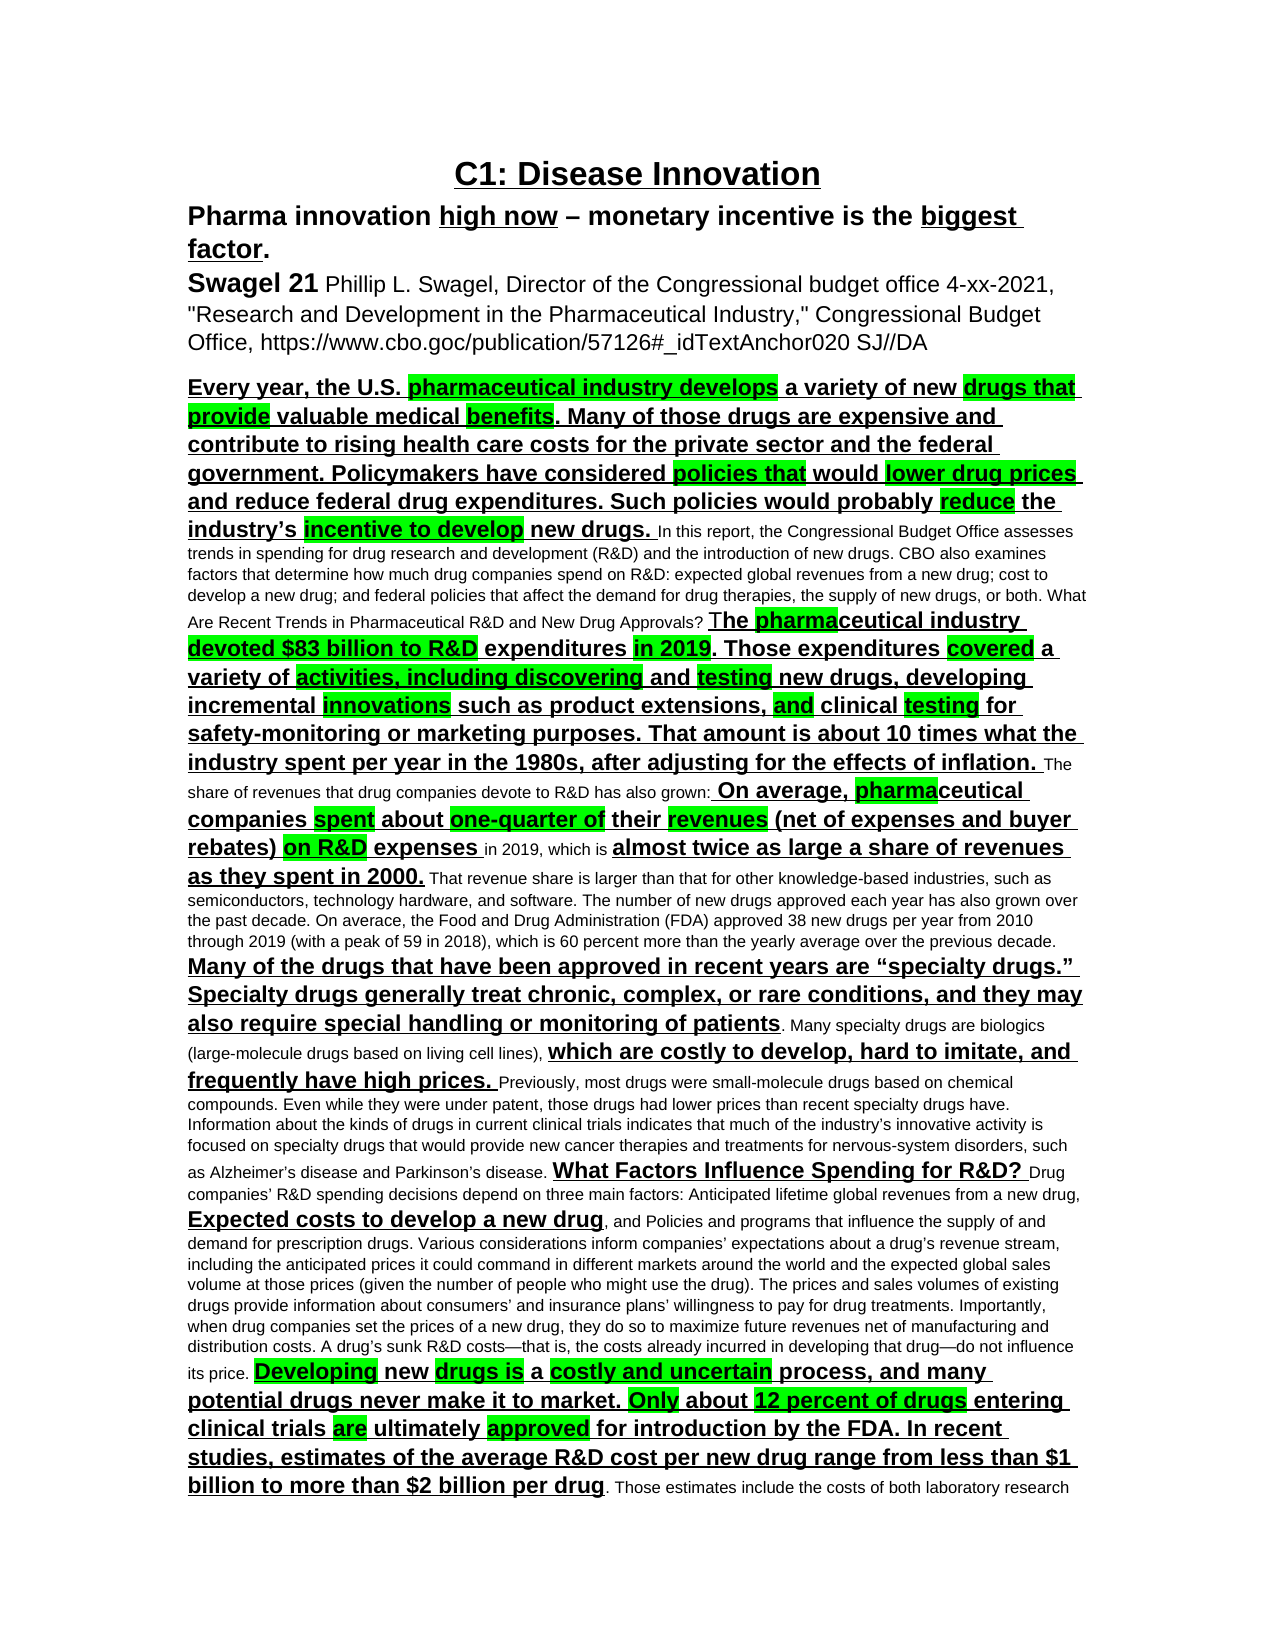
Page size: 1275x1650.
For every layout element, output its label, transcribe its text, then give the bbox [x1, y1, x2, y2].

subtitle Pharma innovation high now – monetary incentive is the biggest factor. [187, 200, 1087, 265]
subtitle C1: Disease Innovation [187, 154, 1087, 193]
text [187, 374, 1087, 1498]
text Swagel 21 Phillip L. Swagel, Director of the Congressional budget office 4-xx-2021, "Research and Development in the Pharmaceutical Industry," Congressional Budget Office, https://www.cbo.goc/publication/57126#_idTextAnchor020 SJ//DA [187, 267, 1087, 355]
